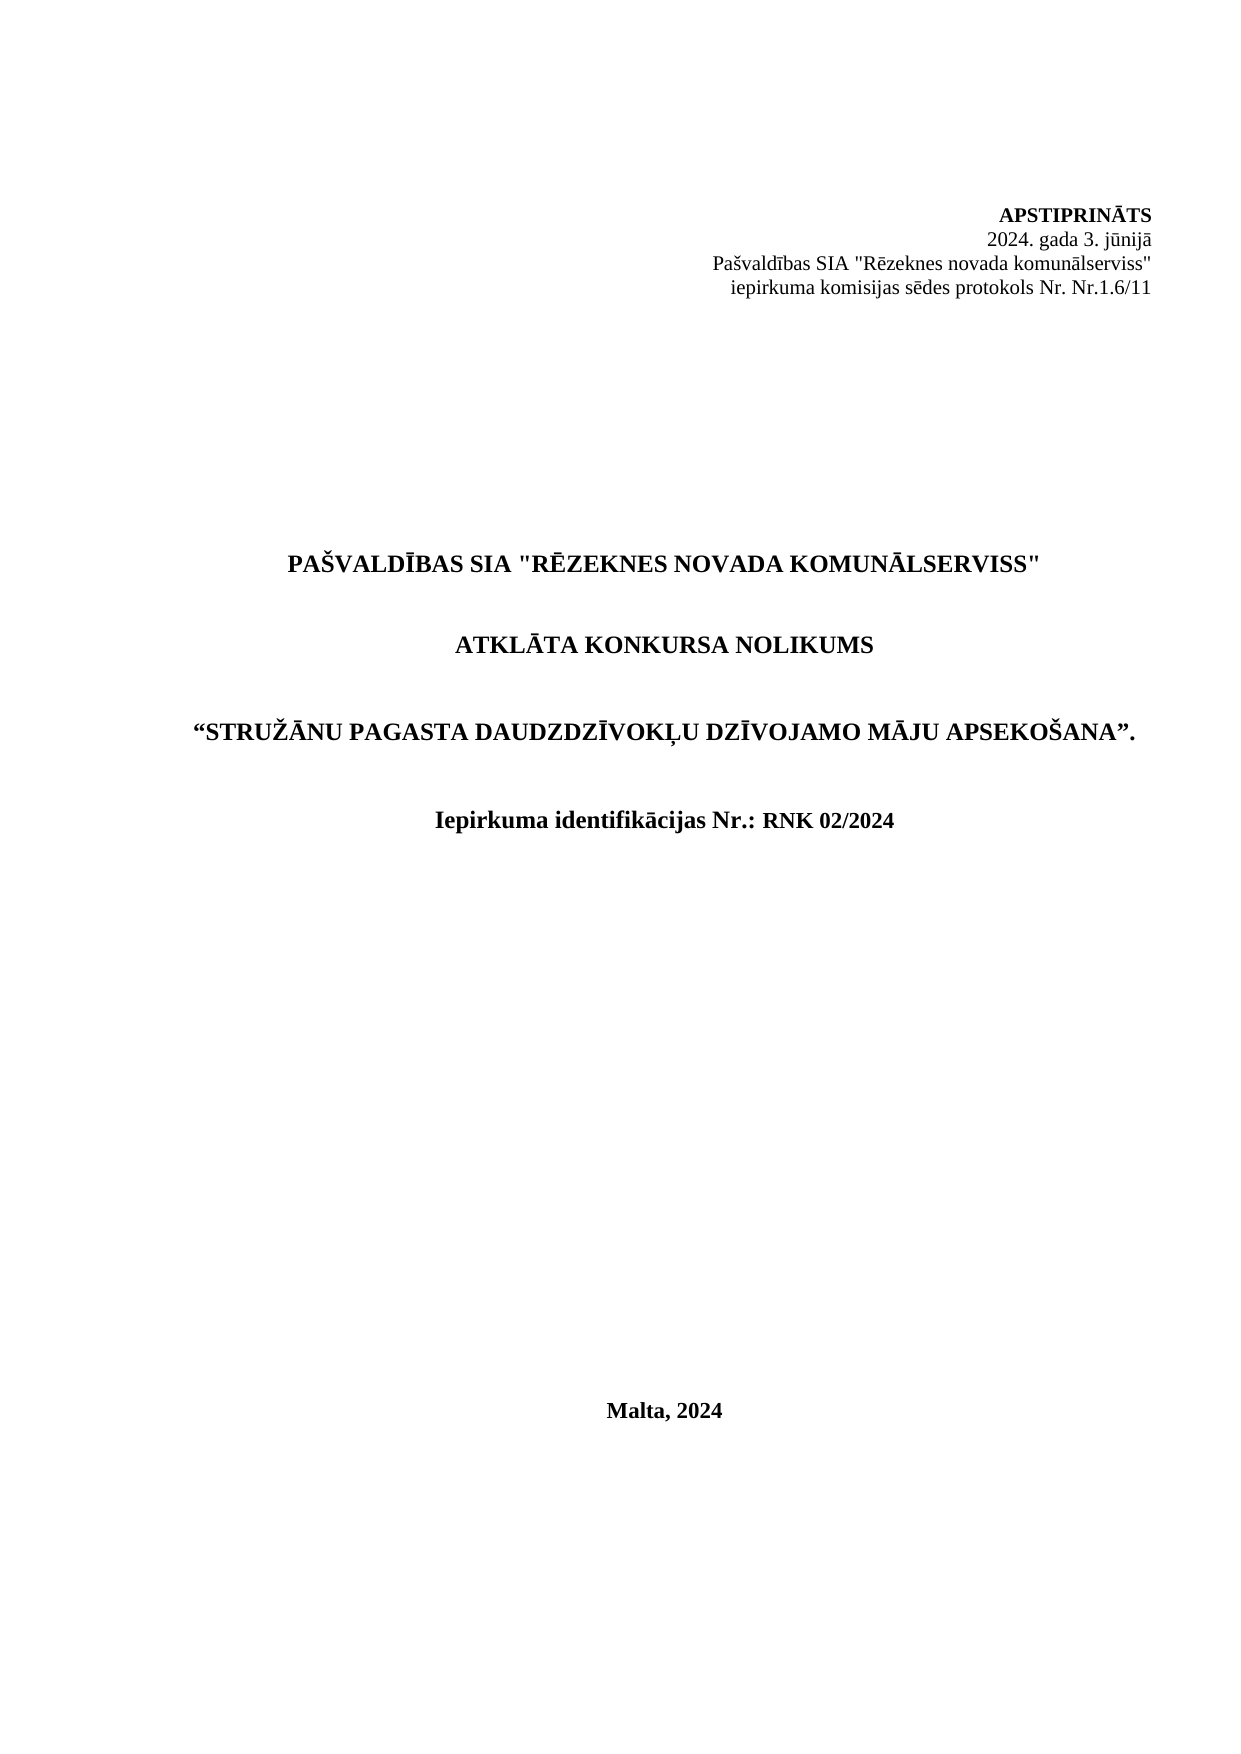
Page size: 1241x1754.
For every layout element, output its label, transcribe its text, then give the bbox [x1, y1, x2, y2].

text 2024. gada 3. jūnijā [177, 227, 1152, 251]
text iepirkuma komisijas sēdes protokols Nr. Nr.1.6/11 [177, 275, 1152, 299]
subtitle Malta, 2024 [177, 1397, 1152, 1423]
subtitle “Stružānu pagastA daudzdzīvokļu dzīvojamo māju apsekošana”. [177, 717, 1152, 746]
subtitle APSTIPRINĀTS [177, 203, 1152, 227]
subtitle Iepirkuma identifikācijas Nr.: RNK 02/2024 [177, 805, 1152, 834]
text Pašvaldības SIA "Rēzeknes novada komunālserviss" [177, 251, 1152, 275]
subtitle Pašvaldības SIA "Rēzeknes novada komunālserviss" [177, 549, 1152, 578]
subtitle Atklāta konkursa nolikums [177, 631, 1152, 659]
